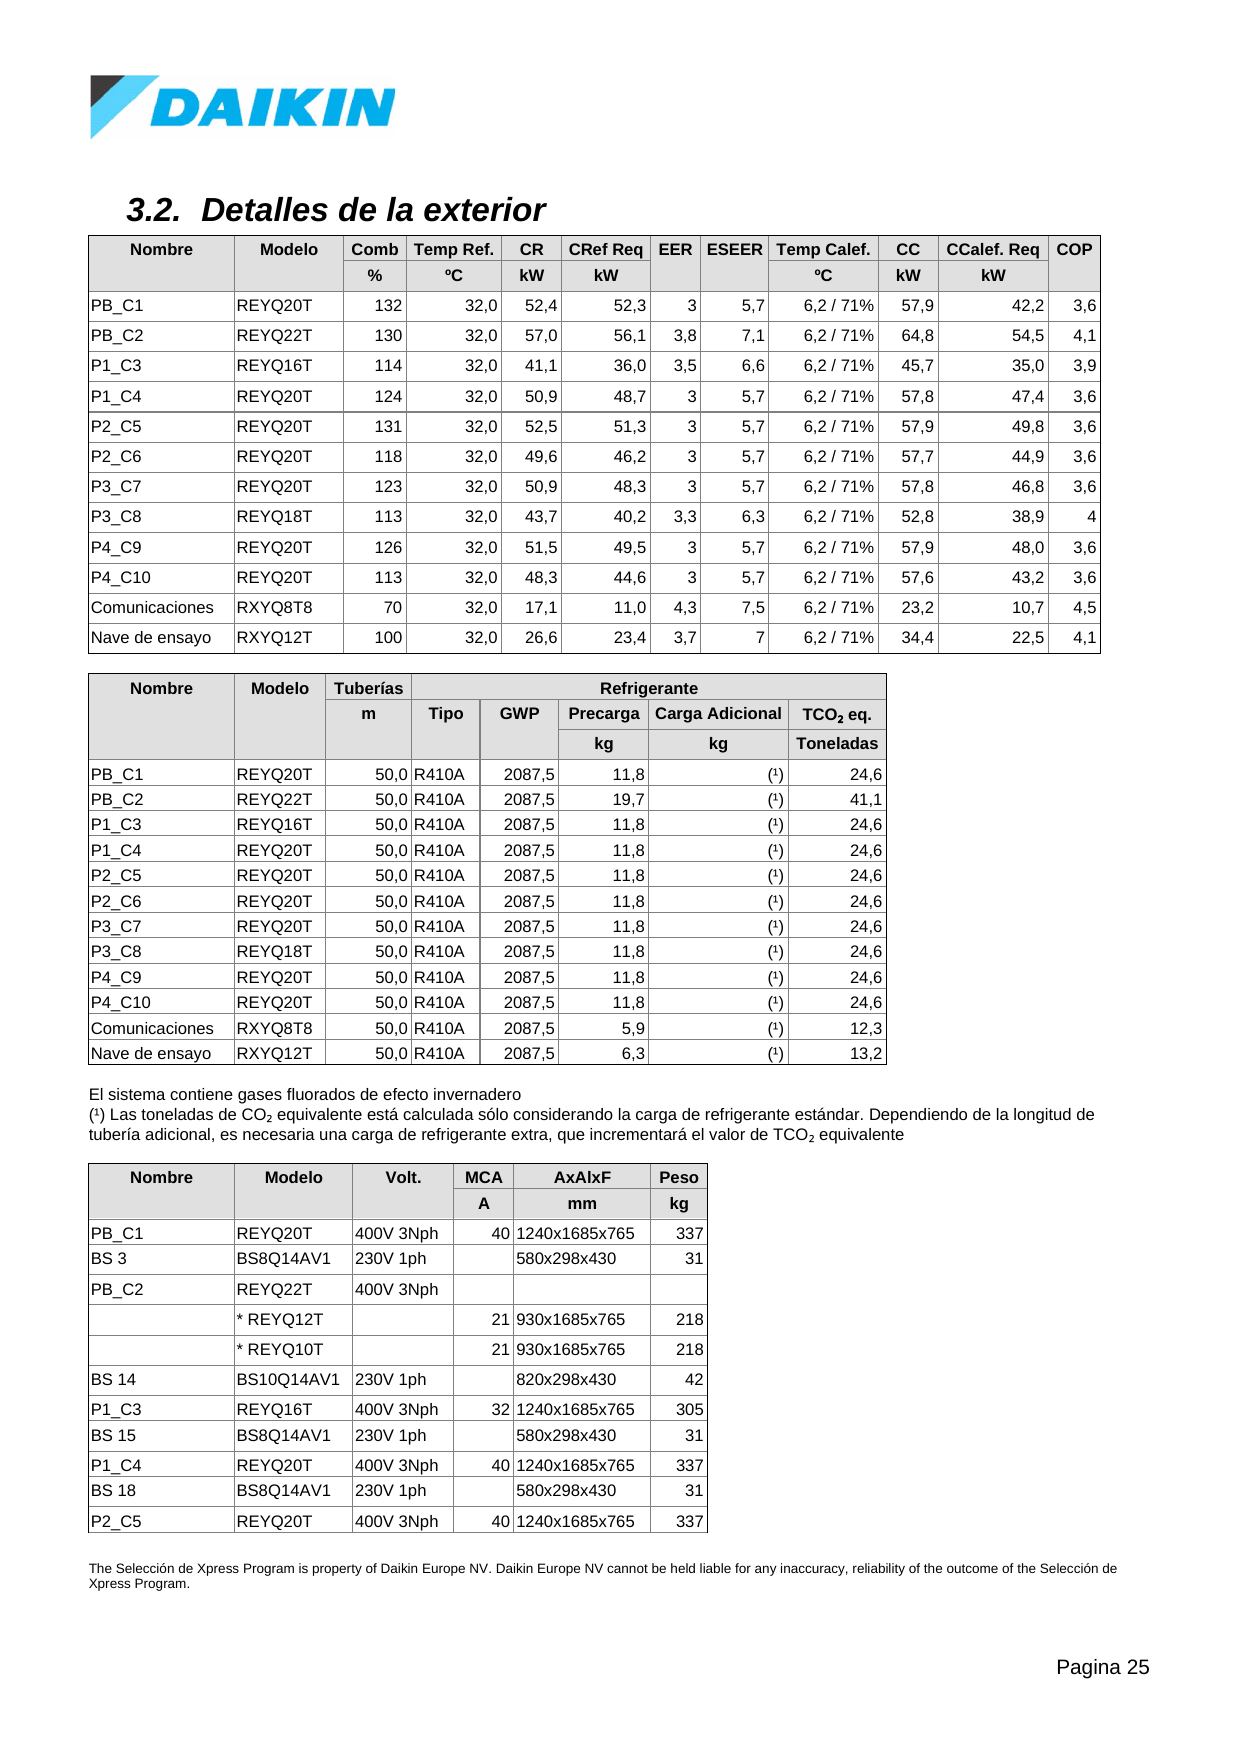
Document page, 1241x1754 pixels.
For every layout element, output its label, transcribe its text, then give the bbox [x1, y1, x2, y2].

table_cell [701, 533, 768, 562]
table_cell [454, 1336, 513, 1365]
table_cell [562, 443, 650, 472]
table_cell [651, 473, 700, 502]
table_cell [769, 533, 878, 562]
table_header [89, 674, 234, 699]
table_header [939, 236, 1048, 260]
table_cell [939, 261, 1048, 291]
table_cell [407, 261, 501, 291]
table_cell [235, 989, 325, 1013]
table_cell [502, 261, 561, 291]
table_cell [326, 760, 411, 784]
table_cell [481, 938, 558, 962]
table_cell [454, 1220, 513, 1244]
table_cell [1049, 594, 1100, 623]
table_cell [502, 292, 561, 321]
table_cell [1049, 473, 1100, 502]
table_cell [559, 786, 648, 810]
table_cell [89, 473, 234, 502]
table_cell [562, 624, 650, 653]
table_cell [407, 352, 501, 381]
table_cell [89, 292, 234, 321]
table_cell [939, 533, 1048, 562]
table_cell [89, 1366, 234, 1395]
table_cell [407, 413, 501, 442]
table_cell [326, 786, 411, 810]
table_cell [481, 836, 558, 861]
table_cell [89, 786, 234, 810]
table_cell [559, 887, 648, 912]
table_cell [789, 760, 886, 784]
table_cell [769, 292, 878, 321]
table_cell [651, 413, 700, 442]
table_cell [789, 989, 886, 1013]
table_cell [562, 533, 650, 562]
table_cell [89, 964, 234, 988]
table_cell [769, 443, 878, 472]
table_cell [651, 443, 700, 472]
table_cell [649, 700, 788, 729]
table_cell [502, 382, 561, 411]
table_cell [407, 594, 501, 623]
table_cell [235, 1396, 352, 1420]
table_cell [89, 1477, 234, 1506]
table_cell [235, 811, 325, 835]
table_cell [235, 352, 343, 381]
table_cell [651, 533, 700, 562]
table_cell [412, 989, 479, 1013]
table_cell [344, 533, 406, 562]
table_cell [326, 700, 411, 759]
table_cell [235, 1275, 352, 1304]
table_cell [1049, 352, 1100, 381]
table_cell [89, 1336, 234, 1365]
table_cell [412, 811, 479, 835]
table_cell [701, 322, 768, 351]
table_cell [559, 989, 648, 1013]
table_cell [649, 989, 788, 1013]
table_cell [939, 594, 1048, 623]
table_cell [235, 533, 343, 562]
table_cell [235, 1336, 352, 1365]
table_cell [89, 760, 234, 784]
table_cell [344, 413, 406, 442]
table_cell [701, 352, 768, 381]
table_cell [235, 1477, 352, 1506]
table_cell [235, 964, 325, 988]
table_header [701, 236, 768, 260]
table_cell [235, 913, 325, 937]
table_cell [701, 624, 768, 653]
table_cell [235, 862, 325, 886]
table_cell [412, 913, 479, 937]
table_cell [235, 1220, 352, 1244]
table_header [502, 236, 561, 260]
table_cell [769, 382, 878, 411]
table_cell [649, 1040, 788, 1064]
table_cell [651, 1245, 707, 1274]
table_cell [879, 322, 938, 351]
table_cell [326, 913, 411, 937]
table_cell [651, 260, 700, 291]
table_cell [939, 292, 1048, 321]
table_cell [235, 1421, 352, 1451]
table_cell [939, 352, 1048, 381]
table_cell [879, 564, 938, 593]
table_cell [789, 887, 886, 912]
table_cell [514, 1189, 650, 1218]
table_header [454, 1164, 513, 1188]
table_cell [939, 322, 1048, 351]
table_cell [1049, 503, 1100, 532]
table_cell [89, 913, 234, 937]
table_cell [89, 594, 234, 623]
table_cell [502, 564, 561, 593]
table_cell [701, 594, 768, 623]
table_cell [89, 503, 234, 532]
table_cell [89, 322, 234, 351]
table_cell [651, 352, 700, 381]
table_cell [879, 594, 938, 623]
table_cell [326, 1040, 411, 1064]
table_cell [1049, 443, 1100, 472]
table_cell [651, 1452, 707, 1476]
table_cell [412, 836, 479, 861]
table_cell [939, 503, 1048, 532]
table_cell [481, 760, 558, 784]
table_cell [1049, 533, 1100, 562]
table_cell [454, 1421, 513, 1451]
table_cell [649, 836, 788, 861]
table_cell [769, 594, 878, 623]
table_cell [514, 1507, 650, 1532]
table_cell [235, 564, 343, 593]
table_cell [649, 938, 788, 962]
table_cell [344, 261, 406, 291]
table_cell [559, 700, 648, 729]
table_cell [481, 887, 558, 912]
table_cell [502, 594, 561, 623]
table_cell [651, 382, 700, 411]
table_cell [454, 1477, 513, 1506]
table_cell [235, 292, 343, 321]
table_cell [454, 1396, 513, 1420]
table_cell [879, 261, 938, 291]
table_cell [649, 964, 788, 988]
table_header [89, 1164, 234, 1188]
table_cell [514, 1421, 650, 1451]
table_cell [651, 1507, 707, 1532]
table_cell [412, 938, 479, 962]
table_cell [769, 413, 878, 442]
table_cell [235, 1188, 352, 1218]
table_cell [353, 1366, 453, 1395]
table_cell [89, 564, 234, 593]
subtitle Detalles de la exterior [126, 190, 1152, 229]
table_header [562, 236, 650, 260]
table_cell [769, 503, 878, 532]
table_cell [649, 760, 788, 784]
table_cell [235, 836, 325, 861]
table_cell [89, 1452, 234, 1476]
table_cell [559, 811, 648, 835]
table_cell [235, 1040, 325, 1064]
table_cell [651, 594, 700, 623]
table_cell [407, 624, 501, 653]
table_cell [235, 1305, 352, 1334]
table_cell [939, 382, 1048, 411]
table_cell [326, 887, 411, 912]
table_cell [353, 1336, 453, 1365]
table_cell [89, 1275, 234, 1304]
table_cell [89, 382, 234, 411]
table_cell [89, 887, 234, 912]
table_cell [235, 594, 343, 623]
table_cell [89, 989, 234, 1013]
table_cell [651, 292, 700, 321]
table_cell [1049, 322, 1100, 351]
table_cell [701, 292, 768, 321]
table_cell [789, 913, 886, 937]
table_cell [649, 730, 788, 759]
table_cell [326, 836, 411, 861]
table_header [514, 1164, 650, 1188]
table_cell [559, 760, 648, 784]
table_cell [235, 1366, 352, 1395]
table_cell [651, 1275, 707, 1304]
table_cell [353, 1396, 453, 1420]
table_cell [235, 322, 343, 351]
text (¹) Las toneladas de CO₂ equivalente está calculada sólo considerando la carga de refrigerante estándar. Dependiendo de la longitud de tubería adicional, es necesaria una carga de refrigerante extra, que incrementará el valor de TCO₂ equivalente [88, 1103, 1152, 1144]
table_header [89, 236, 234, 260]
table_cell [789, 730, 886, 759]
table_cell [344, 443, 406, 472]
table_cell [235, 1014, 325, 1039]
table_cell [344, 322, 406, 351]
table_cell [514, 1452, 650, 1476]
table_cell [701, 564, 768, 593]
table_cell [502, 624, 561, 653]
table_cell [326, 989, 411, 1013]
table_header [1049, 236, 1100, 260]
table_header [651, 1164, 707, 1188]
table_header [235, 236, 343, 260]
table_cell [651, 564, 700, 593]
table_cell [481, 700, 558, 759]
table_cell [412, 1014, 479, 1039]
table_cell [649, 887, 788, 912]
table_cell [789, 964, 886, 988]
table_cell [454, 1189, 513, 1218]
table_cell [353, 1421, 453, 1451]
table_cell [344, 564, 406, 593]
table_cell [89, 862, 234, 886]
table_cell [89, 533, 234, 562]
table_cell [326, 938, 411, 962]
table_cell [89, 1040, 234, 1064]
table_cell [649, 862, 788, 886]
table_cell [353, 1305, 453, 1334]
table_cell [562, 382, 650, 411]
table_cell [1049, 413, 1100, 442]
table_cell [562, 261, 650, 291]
text El sistema contiene gases fluorados de efecto invernadero [88, 1084, 1152, 1103]
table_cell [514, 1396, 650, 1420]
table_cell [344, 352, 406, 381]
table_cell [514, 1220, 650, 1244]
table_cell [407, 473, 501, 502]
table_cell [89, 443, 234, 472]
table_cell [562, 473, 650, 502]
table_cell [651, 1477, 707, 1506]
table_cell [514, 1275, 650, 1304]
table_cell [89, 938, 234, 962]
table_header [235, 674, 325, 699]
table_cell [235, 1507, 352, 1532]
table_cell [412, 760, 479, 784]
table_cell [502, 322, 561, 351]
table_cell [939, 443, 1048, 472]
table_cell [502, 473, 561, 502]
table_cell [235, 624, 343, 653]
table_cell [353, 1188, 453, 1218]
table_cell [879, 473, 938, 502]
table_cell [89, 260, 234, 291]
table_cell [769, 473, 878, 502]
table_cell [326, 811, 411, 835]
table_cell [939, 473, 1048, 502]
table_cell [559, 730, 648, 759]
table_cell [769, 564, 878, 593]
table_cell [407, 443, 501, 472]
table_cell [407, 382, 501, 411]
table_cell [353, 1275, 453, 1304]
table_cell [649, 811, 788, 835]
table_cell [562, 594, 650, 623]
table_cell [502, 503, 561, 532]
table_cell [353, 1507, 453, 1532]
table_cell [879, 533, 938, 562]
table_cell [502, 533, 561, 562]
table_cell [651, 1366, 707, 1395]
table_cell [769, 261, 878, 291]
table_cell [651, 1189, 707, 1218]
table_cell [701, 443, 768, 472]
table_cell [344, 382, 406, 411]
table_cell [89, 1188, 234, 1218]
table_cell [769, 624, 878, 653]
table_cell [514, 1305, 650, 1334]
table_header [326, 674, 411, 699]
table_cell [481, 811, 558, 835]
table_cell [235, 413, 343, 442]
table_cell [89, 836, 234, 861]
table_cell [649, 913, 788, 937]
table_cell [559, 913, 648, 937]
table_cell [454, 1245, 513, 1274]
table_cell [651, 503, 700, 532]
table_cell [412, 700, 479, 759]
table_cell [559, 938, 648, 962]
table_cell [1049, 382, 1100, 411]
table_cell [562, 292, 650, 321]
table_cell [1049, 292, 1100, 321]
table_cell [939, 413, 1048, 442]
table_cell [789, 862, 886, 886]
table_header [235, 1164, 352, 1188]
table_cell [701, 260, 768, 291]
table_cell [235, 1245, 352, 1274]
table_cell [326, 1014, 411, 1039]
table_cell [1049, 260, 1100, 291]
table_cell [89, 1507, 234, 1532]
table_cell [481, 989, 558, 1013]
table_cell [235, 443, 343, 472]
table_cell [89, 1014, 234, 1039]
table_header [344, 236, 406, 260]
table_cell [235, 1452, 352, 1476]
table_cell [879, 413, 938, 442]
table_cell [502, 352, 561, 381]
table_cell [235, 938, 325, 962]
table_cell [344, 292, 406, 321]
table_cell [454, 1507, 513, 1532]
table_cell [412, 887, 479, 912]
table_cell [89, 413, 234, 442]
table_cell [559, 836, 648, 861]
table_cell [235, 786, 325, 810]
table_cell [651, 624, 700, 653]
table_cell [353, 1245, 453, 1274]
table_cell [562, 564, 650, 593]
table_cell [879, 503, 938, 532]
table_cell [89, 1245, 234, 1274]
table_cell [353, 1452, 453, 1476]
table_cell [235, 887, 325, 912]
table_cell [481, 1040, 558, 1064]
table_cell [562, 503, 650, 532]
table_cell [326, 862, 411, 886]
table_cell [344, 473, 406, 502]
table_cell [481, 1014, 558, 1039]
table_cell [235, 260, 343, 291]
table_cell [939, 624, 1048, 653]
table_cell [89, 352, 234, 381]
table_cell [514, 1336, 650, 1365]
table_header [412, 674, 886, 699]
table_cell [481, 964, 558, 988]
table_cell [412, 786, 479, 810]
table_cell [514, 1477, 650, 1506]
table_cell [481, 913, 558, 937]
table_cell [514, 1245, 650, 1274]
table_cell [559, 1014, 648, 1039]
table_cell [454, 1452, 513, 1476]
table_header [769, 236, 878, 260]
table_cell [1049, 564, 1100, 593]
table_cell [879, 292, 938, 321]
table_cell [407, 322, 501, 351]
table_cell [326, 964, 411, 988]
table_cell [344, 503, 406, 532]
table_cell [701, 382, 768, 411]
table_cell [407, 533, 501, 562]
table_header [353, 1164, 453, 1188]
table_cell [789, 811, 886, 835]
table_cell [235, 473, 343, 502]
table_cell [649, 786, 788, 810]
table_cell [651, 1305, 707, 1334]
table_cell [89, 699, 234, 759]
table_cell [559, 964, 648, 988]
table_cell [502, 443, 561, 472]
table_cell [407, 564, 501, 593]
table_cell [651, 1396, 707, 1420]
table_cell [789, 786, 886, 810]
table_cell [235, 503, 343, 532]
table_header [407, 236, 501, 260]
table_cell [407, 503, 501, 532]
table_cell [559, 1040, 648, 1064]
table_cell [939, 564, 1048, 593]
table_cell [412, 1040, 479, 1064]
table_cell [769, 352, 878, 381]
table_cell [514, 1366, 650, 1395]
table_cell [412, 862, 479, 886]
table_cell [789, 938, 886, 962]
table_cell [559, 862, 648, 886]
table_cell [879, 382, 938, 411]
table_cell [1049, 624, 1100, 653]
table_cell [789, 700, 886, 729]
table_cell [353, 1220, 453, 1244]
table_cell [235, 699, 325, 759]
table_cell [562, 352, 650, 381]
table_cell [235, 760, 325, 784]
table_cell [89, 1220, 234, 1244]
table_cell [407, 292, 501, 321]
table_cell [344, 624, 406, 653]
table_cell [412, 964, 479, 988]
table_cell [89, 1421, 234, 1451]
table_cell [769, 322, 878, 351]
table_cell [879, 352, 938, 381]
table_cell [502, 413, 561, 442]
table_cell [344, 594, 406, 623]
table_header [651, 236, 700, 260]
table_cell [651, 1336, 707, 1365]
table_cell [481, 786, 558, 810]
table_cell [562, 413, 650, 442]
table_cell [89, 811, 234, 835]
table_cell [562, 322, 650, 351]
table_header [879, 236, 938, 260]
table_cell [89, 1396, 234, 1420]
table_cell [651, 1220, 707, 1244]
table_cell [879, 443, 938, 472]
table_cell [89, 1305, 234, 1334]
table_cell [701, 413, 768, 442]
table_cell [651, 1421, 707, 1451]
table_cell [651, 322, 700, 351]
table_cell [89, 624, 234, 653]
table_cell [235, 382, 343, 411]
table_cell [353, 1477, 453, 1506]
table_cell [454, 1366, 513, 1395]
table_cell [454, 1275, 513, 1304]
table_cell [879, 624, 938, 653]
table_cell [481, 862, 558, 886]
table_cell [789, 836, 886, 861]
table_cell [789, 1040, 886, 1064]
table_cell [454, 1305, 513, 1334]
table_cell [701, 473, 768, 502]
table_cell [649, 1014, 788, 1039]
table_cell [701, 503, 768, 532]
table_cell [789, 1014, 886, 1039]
